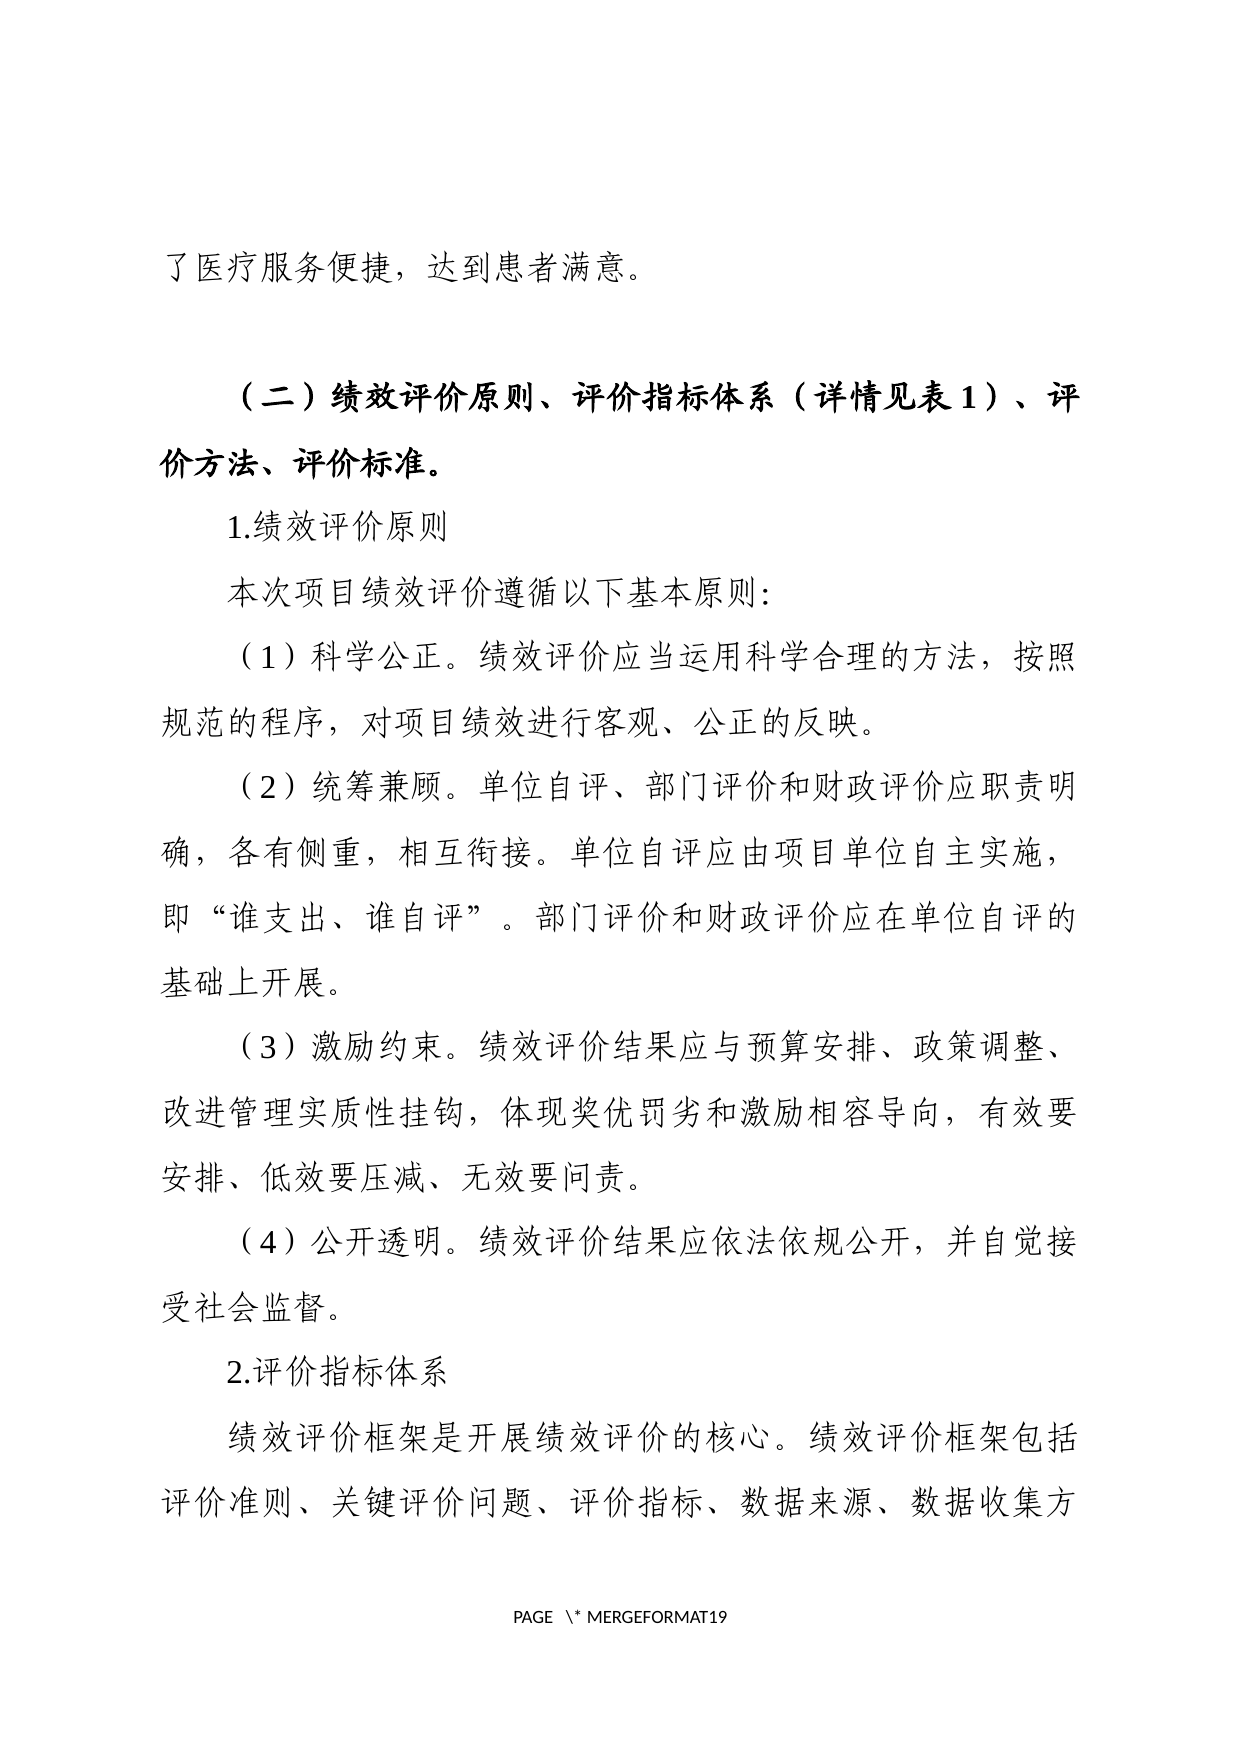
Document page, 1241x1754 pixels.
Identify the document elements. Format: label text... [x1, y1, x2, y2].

title （1）科学公正。绩效评价应当运用科学合理的方法，按照规范的程序，对项目绩效进行客观、公正的反映。 [159, 623, 1081, 753]
text 本次项目绩效评价遵循以下基本原则： [159, 558, 1081, 623]
text （二）绩效评价原则、评价指标体系（详情见表1）、评价方法、评价标准。 [159, 363, 1081, 493]
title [159, 233, 1081, 298]
title （4）公开透明。绩效评价结果应依法依规公开，并自觉接受社会监督。 [159, 1208, 1081, 1338]
title 1.绩效评价原则 [159, 493, 1081, 558]
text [159, 1403, 1081, 1533]
title （3）激励约束。绩效评价结果应与预算安排、政策调整、改进管理实质性挂钩，体现奖优罚劣和激励相容导向，有效要安排、低效要压减、无效要问责。 [159, 1013, 1081, 1208]
title （2）统筹兼顾。单位自评、部门评价和财政评价应职责明确，各有侧重，相互衔接。单位自评应由项目单位自主实施，即“谁支出、谁自评”。部门评价和财政评价应在单位自评的基础上开展。 [159, 753, 1081, 1013]
title 2.评价指标体系 [159, 1338, 1081, 1403]
